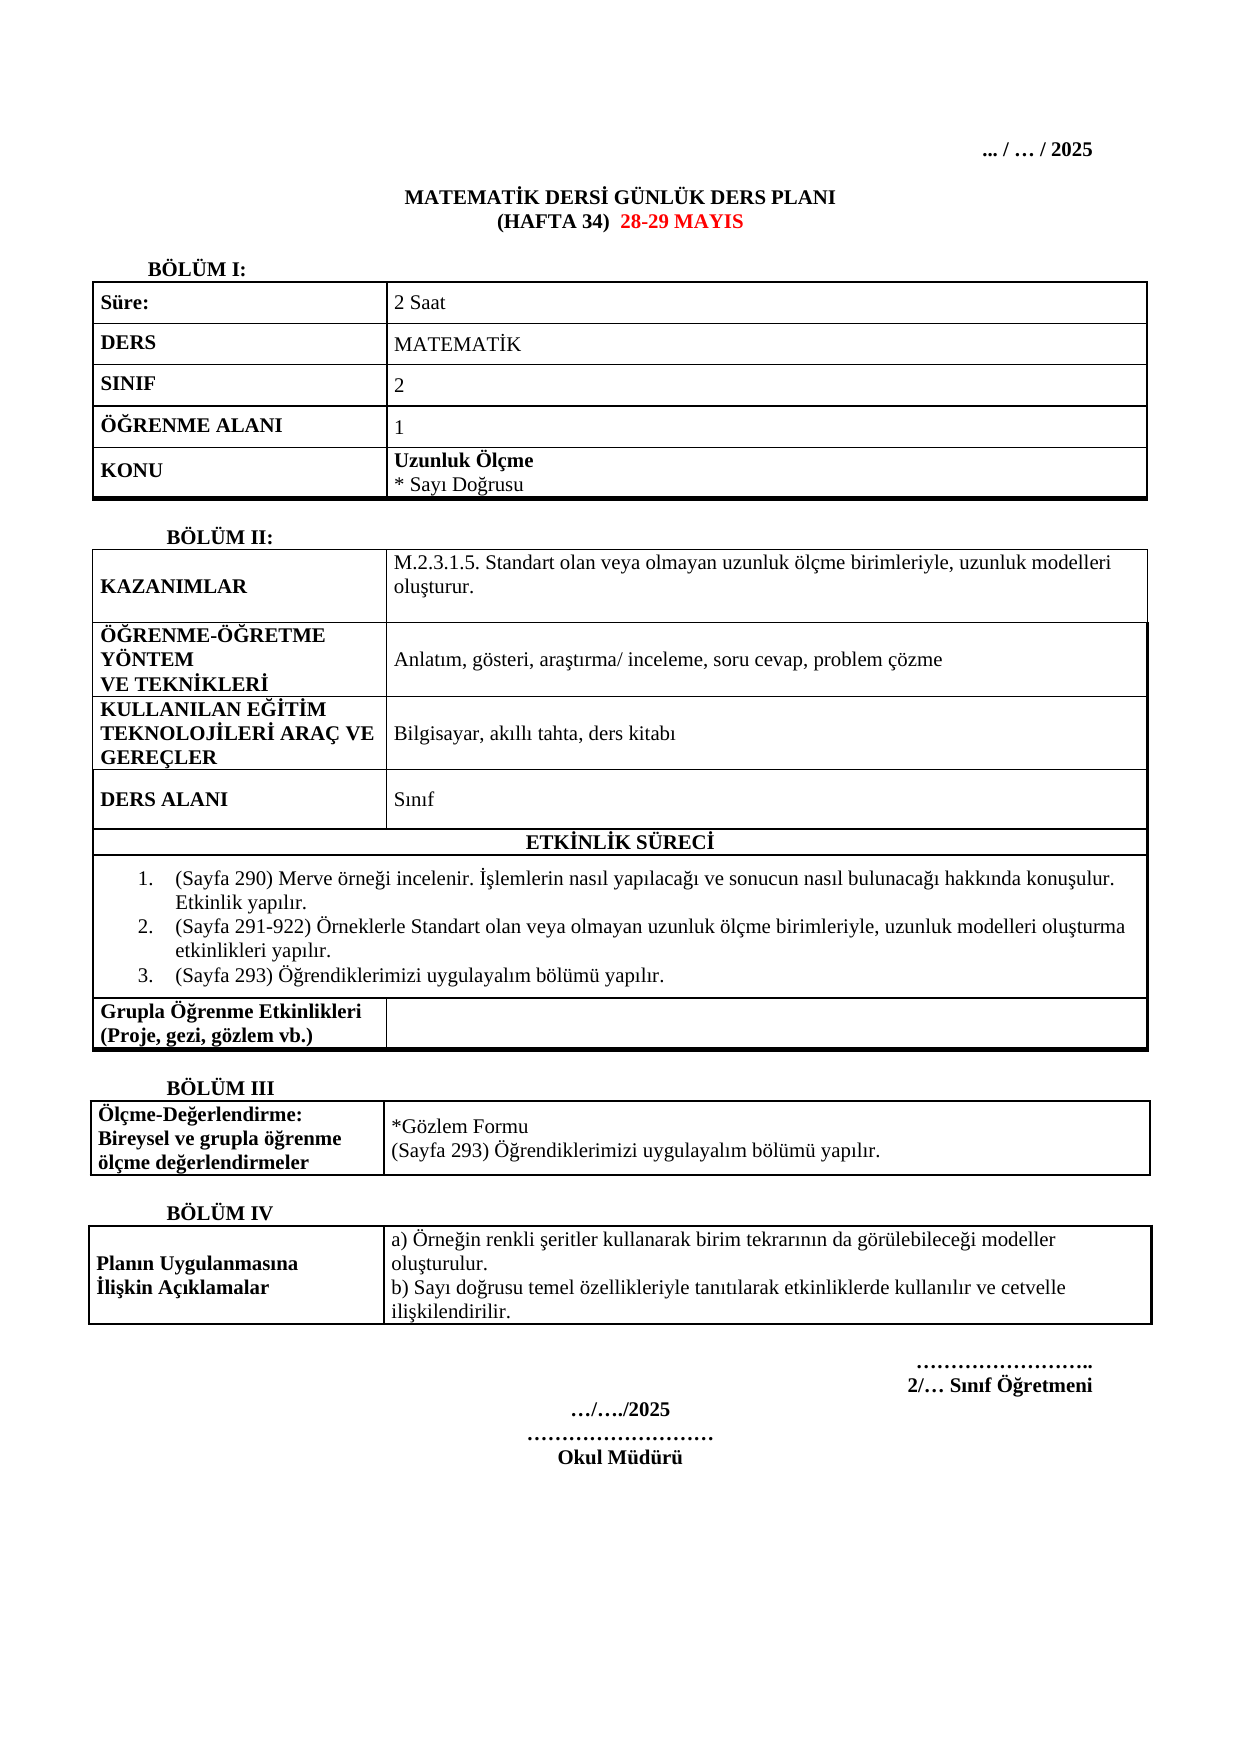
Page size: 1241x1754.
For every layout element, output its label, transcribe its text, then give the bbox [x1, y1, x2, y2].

table_cell ETKİNLİK SÜRECİ [94, 830, 1146, 854]
table_header KAZANIMLAR [93, 550, 386, 622]
table_cell ÖĞRENME-ÖĞRETME YÖNTEM VE TEKNİKLERİ [93, 623, 386, 696]
table_header M.2.3.1.5. Standart olan veya olmayan uzunluk ölçme birimleriyle, uzunluk modelleri oluşturur. [387, 550, 1147, 622]
table_cell ÖĞRENME ALANI [94, 407, 386, 447]
table_header Süre: [94, 283, 386, 322]
table_cell SINIF [94, 365, 386, 405]
table_header a) Örneğin renkli şeritler kullanarak birim tekrarının da görülebileceği modeller oluşturulur. b) Sayı doğrusu temel özellikleriyle tanıtılarak etkinliklerde kullanılır ve cetvelle ilişkilendirilir. [385, 1227, 1150, 1323]
table_header *Gözlem Formu (Sayfa 293) Öğrendiklerimizi uygulayalım bölümü yapılır. [385, 1102, 1149, 1174]
subtitle BÖLÜM III [148, 1076, 1092, 1100]
text (HAFTA 34) 28-29 MAYIS [148, 209, 1092, 233]
text ... / … / 2025 [148, 137, 1092, 161]
table_cell (Sayfa 290) Merve örneği incelenir. İşlemlerin nasıl yapılacağı ve sonucun nasıl bulunacağı hakkında konuşulur. Etkinlik yapılır. (Sayfa 291-922) Örneklerle Standart olan veya olmayan uzunluk ölçme birimleriyle, uzunluk modelleri oluşturma etkinlikleri yapılır. (Sayfa 293) Öğrendiklerimizi uygulayalım bölümü yapılır. [94, 856, 1146, 997]
text Okul Müdürü [148, 1445, 1092, 1469]
text 2/… Sınıf Öğretmeni [148, 1373, 1092, 1397]
table_header Ölçme-Değerlendirme: Bireysel ve grupla öğrenme ölçme değerlendirmeler [92, 1102, 383, 1174]
table_cell DERS [94, 324, 386, 364]
table_cell Uzunluk Ölçme * Sayı Doğrusu [388, 448, 1146, 496]
text MATEMATİK DERSİ GÜNLÜK DERS PLANI [148, 185, 1092, 209]
table_cell Grupla Öğrenme Etkinlikleri (Proje, gezi, gözlem vb.) [94, 999, 386, 1047]
table_cell 1 [388, 407, 1146, 447]
table_cell KULLANILAN EĞİTİM TEKNOLOJİLERİ ARAÇ VE GEREÇLER [93, 697, 386, 769]
text …………………….. [148, 1349, 1092, 1373]
table_cell DERS ALANI [94, 770, 386, 828]
table_header Planın Uygulanmasına İlişkin Açıklamalar [90, 1227, 383, 1323]
text BÖLÜM II: [148, 525, 1092, 549]
table_cell MATEMATİK [388, 324, 1146, 364]
text ……………………… [148, 1421, 1092, 1445]
table_cell Anlatım, gösteri, araştırma/ inceleme, soru cevap, problem çözme [387, 623, 1146, 696]
table_cell 2 [388, 365, 1146, 405]
table_cell [387, 999, 1146, 1047]
table_cell Bilgisayar, akıllı tahta, ders kitabı [387, 697, 1146, 769]
text …/…./2025 [148, 1397, 1092, 1421]
table_cell KONU [94, 448, 386, 496]
subtitle BÖLÜM IV [148, 1200, 1092, 1224]
text BÖLÜM I: [148, 257, 1092, 281]
table_header 2 Saat [388, 283, 1146, 322]
table_cell Sınıf [387, 770, 1146, 828]
